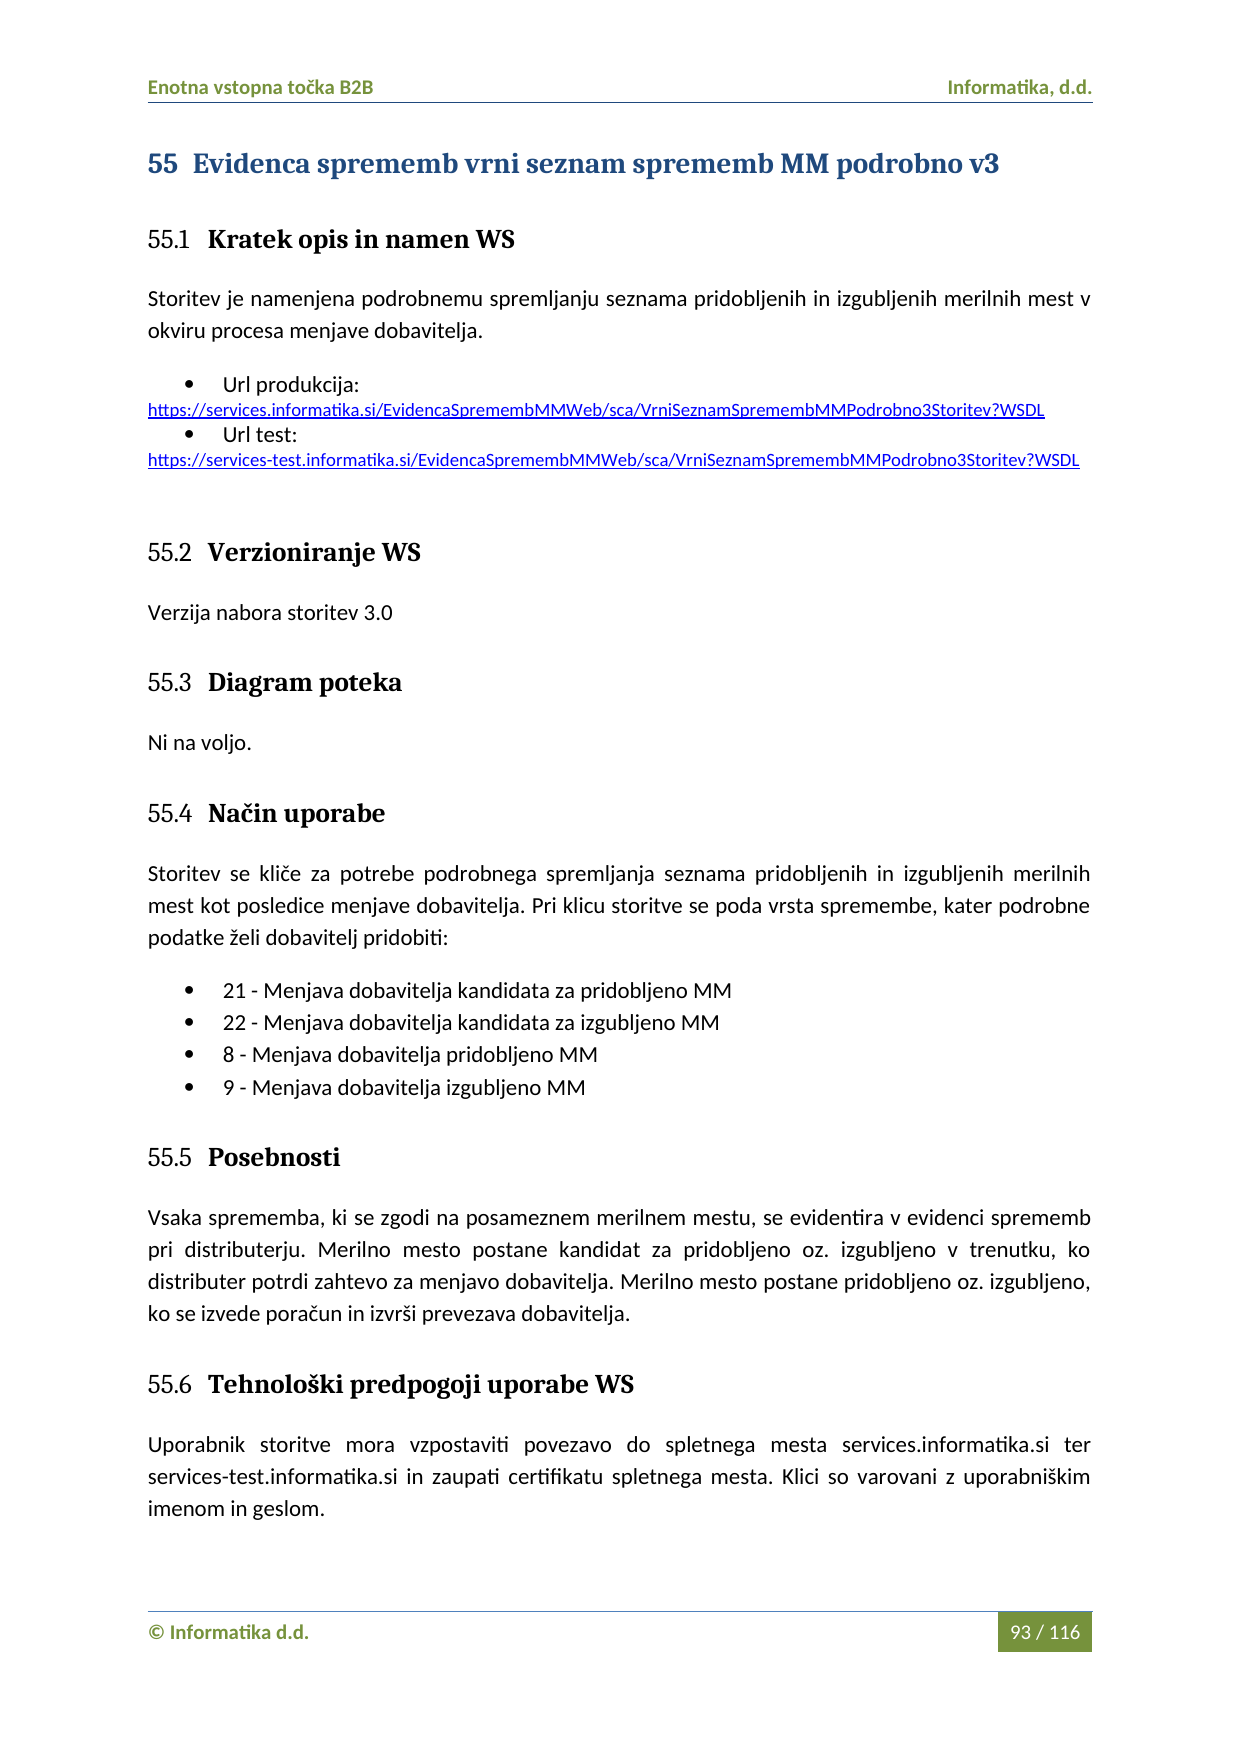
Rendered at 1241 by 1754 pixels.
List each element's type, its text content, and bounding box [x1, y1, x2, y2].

list Url produkcija: [185, 370, 1092, 398]
list 9 - Menjava dobavitelja izgubljeno MM [185, 1073, 1092, 1101]
subtitle Posebnosti [148, 1142, 1092, 1173]
subtitle Diagram poteka [148, 667, 1092, 699]
subtitle Tehnološki predpogoji uporabe WS [148, 1369, 1092, 1400]
text https://services-test.informatika.si/EvidencaSpremembMMWeb/sca/VrniSeznamSpremembMMPodrobno3Storitev?WSDL [148, 449, 1092, 472]
list 8 - Menjava dobavitelja pridobljeno MM [185, 1040, 1092, 1068]
text Vsaka sprememba, ki se zgodi na posameznem merilnem mestu, se evidentira v evidenci sprememb pri distributerju. Merilno mesto postane kandidat za pridobljeno oz. izgubljeno v trenutku, ko distributer potrdi zahtevo za menjavo dobavitelja. Merilno mesto postane pridobljeno oz. izgubljeno, ko se izvede poračun in izvrši prevezava dobavitelja. [148, 1203, 1092, 1328]
subtitle Kratek opis in namen WS [148, 224, 1092, 255]
subtitle Način uporabe [148, 798, 1092, 829]
text https://services.informatika.si/EvidencaSpremembMMWeb/sca/VrniSeznamSpremembMMPodrobno3Storitev?WSDL [148, 398, 1092, 421]
text Ni na voljo. [148, 728, 1092, 756]
text Uporabnik storitve mora vzpostaviti povezavo do spletnega mesta services.informatika.si ter services-test.informatika.si in zaupati certifikatu spletnega mesta. Klici so varovani z uporabniškim imenom in geslom. [148, 1430, 1092, 1522]
text Verzija nabora storitev 3.0 [148, 598, 1092, 626]
list 22 - Menjava dobavitelja kandidata za izgubljeno MM [185, 1008, 1092, 1036]
list Url test: [185, 421, 1092, 449]
text Storitev se kliče za potrebe podrobnega spremljanja seznama pridobljenih in izgubljenih merilnih mest kot posledice menjave dobavitelja. Pri klicu storitve se poda vrsta spremembe, kater podrobne podatke želi dobavitelj pridobiti: [148, 859, 1092, 951]
subtitle Verzioniranje WS [148, 537, 1092, 568]
subtitle Evidenca sprememb vrni seznam sprememb MM podrobno v3 [148, 148, 1092, 181]
text Storitev je namenjena podrobnemu spremljanju seznama pridobljenih in izgubljenih merilnih mest v okviru procesa menjave dobavitelja. [148, 284, 1092, 345]
list 21 - Menjava dobavitelja kandidata za pridobljeno MM [185, 976, 1092, 1004]
